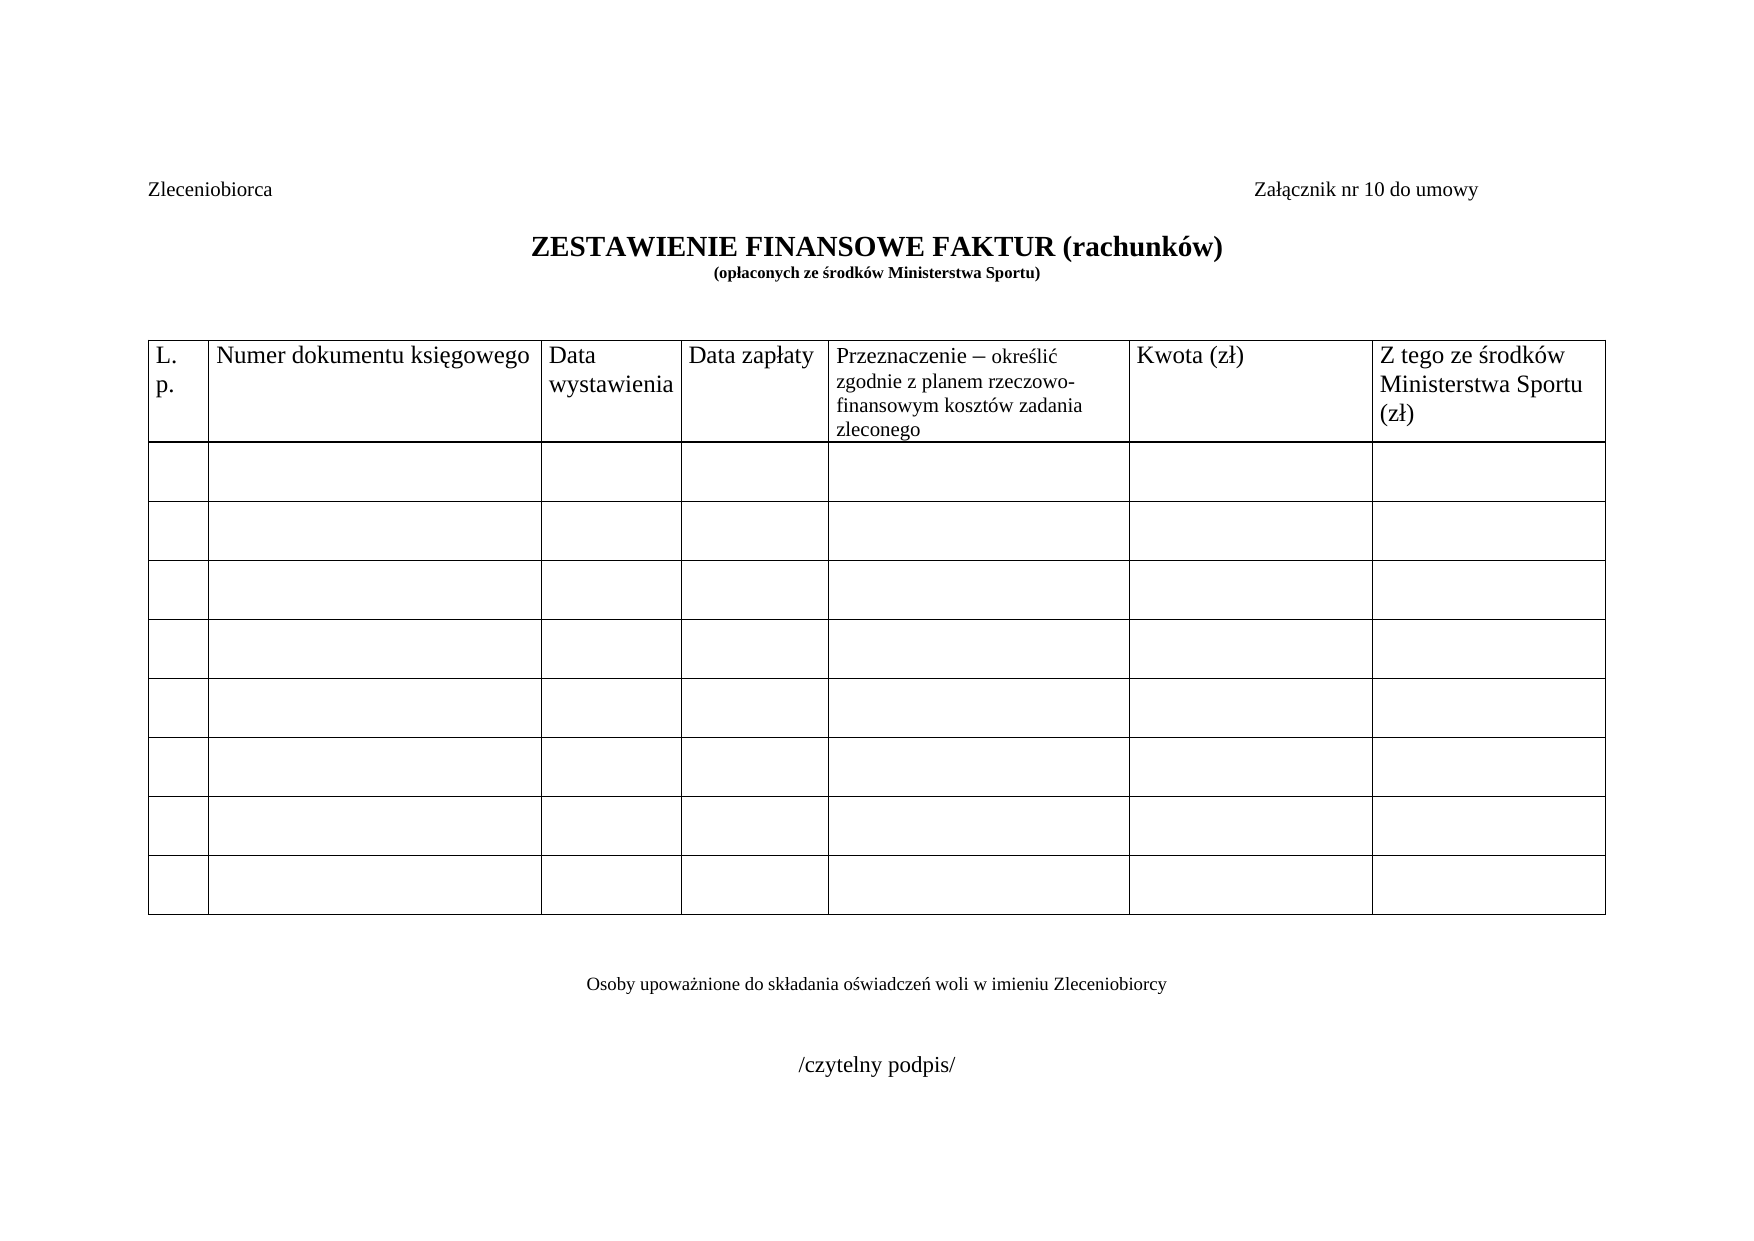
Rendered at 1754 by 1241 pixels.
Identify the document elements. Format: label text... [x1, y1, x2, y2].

table_header Data wystawienia [542, 341, 681, 441]
table_cell [682, 443, 828, 501]
table_cell [1130, 797, 1372, 855]
table_cell [542, 561, 681, 619]
table_cell [209, 502, 541, 559]
table_header Numer dokumentu księgowego [209, 341, 541, 441]
table_header Kwota (zł) [1130, 341, 1372, 441]
table_cell [682, 797, 828, 855]
table_cell [682, 620, 828, 678]
table_cell [542, 738, 681, 796]
table_cell [1130, 620, 1372, 678]
table_header Z tego ze środków Ministerstwa Sportu (zł) [1373, 341, 1605, 441]
table_cell [1130, 561, 1372, 619]
table_cell [1373, 443, 1605, 501]
table_cell [682, 856, 828, 914]
table_cell [542, 443, 681, 501]
table_cell [209, 738, 541, 796]
text ZESTAWIENIE FINANSOWE FAKTUR (rachunków) [148, 229, 1606, 263]
table_cell [149, 738, 208, 796]
table_cell [1373, 620, 1605, 678]
table_cell [829, 797, 1129, 855]
text /czytelny podpis/ [148, 1052, 1606, 1078]
table_cell [1373, 738, 1605, 796]
table_cell [829, 620, 1129, 678]
table_cell [149, 502, 208, 559]
table_cell [829, 738, 1129, 796]
table_cell [1130, 856, 1372, 914]
table_cell [829, 502, 1129, 559]
table_cell [209, 679, 541, 737]
table_cell [1373, 797, 1605, 855]
table_header Data zapłaty [682, 341, 828, 441]
table_cell [1373, 502, 1605, 559]
table_cell [209, 561, 541, 619]
table_cell [1130, 679, 1372, 737]
table_cell [209, 443, 541, 501]
table_header Przeznaczenie – określić zgodnie z planem rzeczowo-finansowym kosztów zadania zleconego [829, 341, 1129, 441]
text (opłaconych ze środków Ministerstwa Sportu) [148, 263, 1606, 282]
table_cell [1130, 502, 1372, 559]
table_cell [829, 856, 1129, 914]
table_cell [1373, 679, 1605, 737]
table_cell [209, 620, 541, 678]
table_cell [542, 679, 681, 737]
table_cell [149, 561, 208, 619]
table_cell [209, 856, 541, 914]
table_cell [682, 502, 828, 559]
table_cell [829, 443, 1129, 501]
table_cell [542, 797, 681, 855]
table_cell [149, 797, 208, 855]
text Osoby upoważnione do składania oświadczeń woli w imieniu Zleceniobiorcy [148, 972, 1606, 994]
table_cell [829, 561, 1129, 619]
table_cell [149, 679, 208, 737]
table_cell [209, 797, 541, 855]
table_cell [682, 738, 828, 796]
table_cell [149, 443, 208, 501]
table_cell [1130, 738, 1372, 796]
table_cell [1130, 443, 1372, 501]
table_cell [149, 856, 208, 914]
text Zleceniobiorca Załącznik nr 10 do umowy [148, 176, 1606, 201]
table_cell [829, 679, 1129, 737]
table_cell [149, 620, 208, 678]
table_cell [682, 561, 828, 619]
table_cell [542, 620, 681, 678]
table_cell [1373, 561, 1605, 619]
table_cell [682, 679, 828, 737]
table_header L. p. [149, 341, 208, 441]
table_cell [542, 856, 681, 914]
table_cell [1373, 856, 1605, 914]
table_cell [542, 502, 681, 559]
